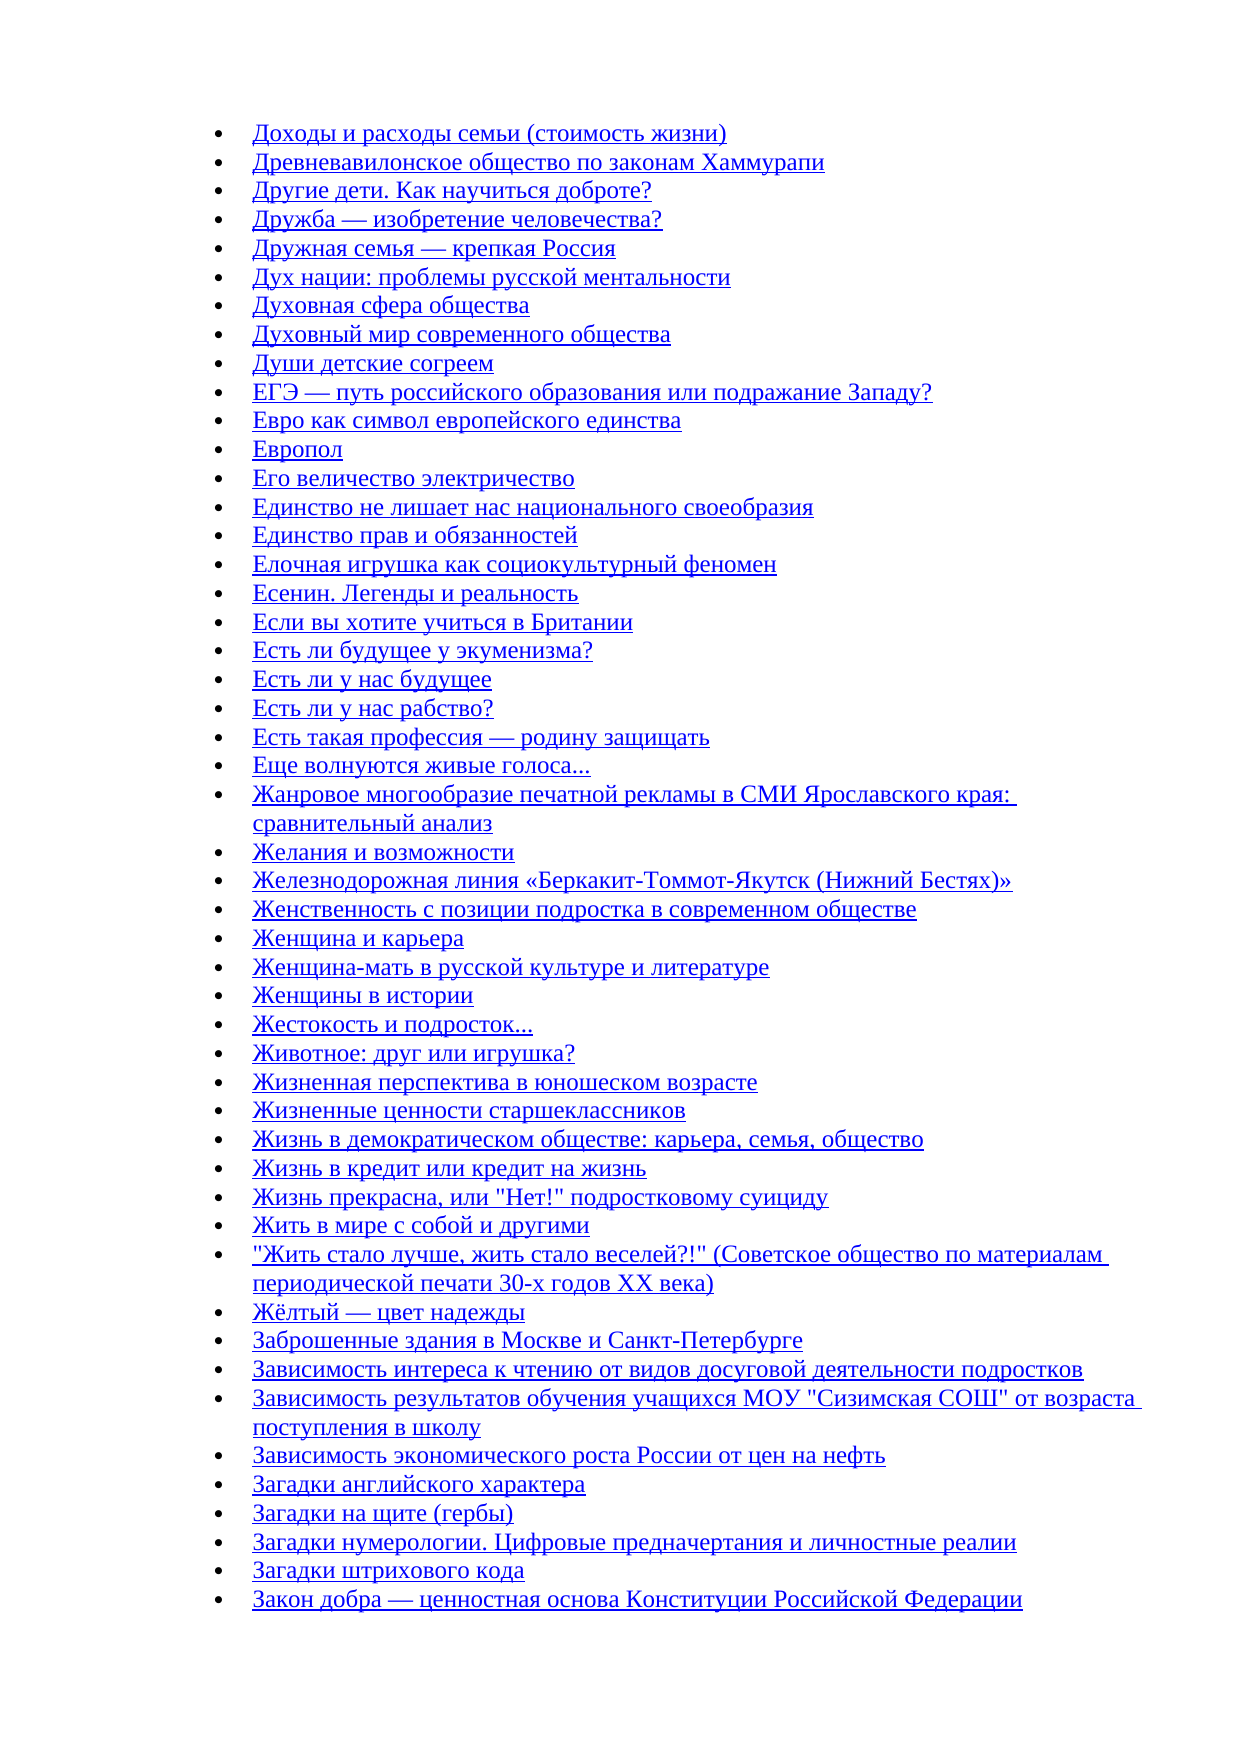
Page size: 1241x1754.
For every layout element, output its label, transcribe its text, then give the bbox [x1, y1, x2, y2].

list Зависимость экономического роста России от цен на нефть [215, 1441, 1152, 1469]
list Жёлтый — цвет надежды [215, 1297, 1152, 1326]
list Есть ли у нас рабство? [215, 693, 1152, 722]
list Зависимость интереса к чтению от видов досуговой деятельности подростков [215, 1354, 1152, 1383]
list Духовная сфера общества [215, 291, 1152, 319]
list Жестокость и подросток... [215, 1009, 1152, 1038]
list Еще волнуются живые голоса... [215, 751, 1152, 779]
list Другие дети. Как научиться доброте? [215, 176, 1152, 204]
list Животное: друг или игрушка? [215, 1038, 1152, 1067]
list Единство не лишает нас национального своеобразия [215, 492, 1152, 521]
list Железнодорожная линия «Беркакит-Томмот-Якутск (Нижний Бестях)» [215, 866, 1152, 894]
list Жизненная перспектива в юношеском возрасте [215, 1067, 1152, 1096]
list Женщина-мать в русской культуре и литературе [215, 952, 1152, 981]
list Женщины в истории [215, 981, 1152, 1009]
list Если вы хотите учиться в Британии [215, 607, 1152, 636]
list Загадки штрихового кода [215, 1556, 1152, 1584]
list Зависимость результатов обучения учащихся МОУ "Сизимская СОШ" от возраста поступления в школу [215, 1383, 1152, 1441]
list Загадки на щите (гербы) [215, 1498, 1152, 1527]
list Жизнь в демократическом обществе: карьера, семья, общество [215, 1124, 1152, 1153]
list Дух нации: проблемы русской ментальности [215, 262, 1152, 291]
list Дружба — изобретение человечества? [215, 204, 1152, 233]
list Души детские согреем [215, 348, 1152, 377]
list Единство прав и обязанностей [215, 521, 1152, 549]
list Женщина и карьера [215, 923, 1152, 952]
list Европол [215, 434, 1152, 463]
list Загадки английского характера [215, 1469, 1152, 1498]
list Жизнь прекрасна, или "Нет!" подростковому суициду [215, 1182, 1152, 1211]
list Заброшенные здания в Москве и Санкт-Петербурге [215, 1326, 1152, 1354]
list Есть такая профессия — родину защищать [215, 722, 1152, 751]
list Есть ли будущее у экуменизма? [215, 636, 1152, 664]
list Жанровое многообразие печатной рекламы в СМИ Ярославского края: сравнительный анализ [215, 779, 1152, 837]
list Желания и возможности [215, 837, 1152, 866]
list Духовный мир современного общества [215, 319, 1152, 348]
list Загадки нумерологии. Цифровые предначертания и личностные реалии [215, 1527, 1152, 1556]
list Доходы и расходы семьи (стоимость жизни) [215, 118, 1152, 147]
list Его величество электричество [215, 463, 1152, 492]
list Жизненные ценности старшеклассников [215, 1096, 1152, 1124]
list Древневавилонское общество по законам Хаммурапи [215, 147, 1152, 176]
list Есть ли у нас будущее [215, 664, 1152, 693]
list Елочная игрушка как социокультурный феномен [215, 549, 1152, 578]
list Закон добра — ценностная основа Конституции Российской Федерации [215, 1584, 1152, 1613]
list "Жить стало лучше, жить стало веселей?!" (Советское общество по материалам периодической печати 30-х годов XX века) [215, 1239, 1152, 1297]
list Есенин. Легенды и реальность [215, 578, 1152, 607]
list Женственность с позиции подростка в современном обществе [215, 894, 1152, 923]
list Евро как символ европейского единства [215, 406, 1152, 434]
list ЕГЭ — путь российского образования или подражание Западу? [215, 377, 1152, 406]
list Жизнь в кредит или кредит на жизнь [215, 1153, 1152, 1182]
list Дружная семья — крепкая Россия [215, 233, 1152, 262]
list Жить в мире с собой и другими [215, 1211, 1152, 1239]
